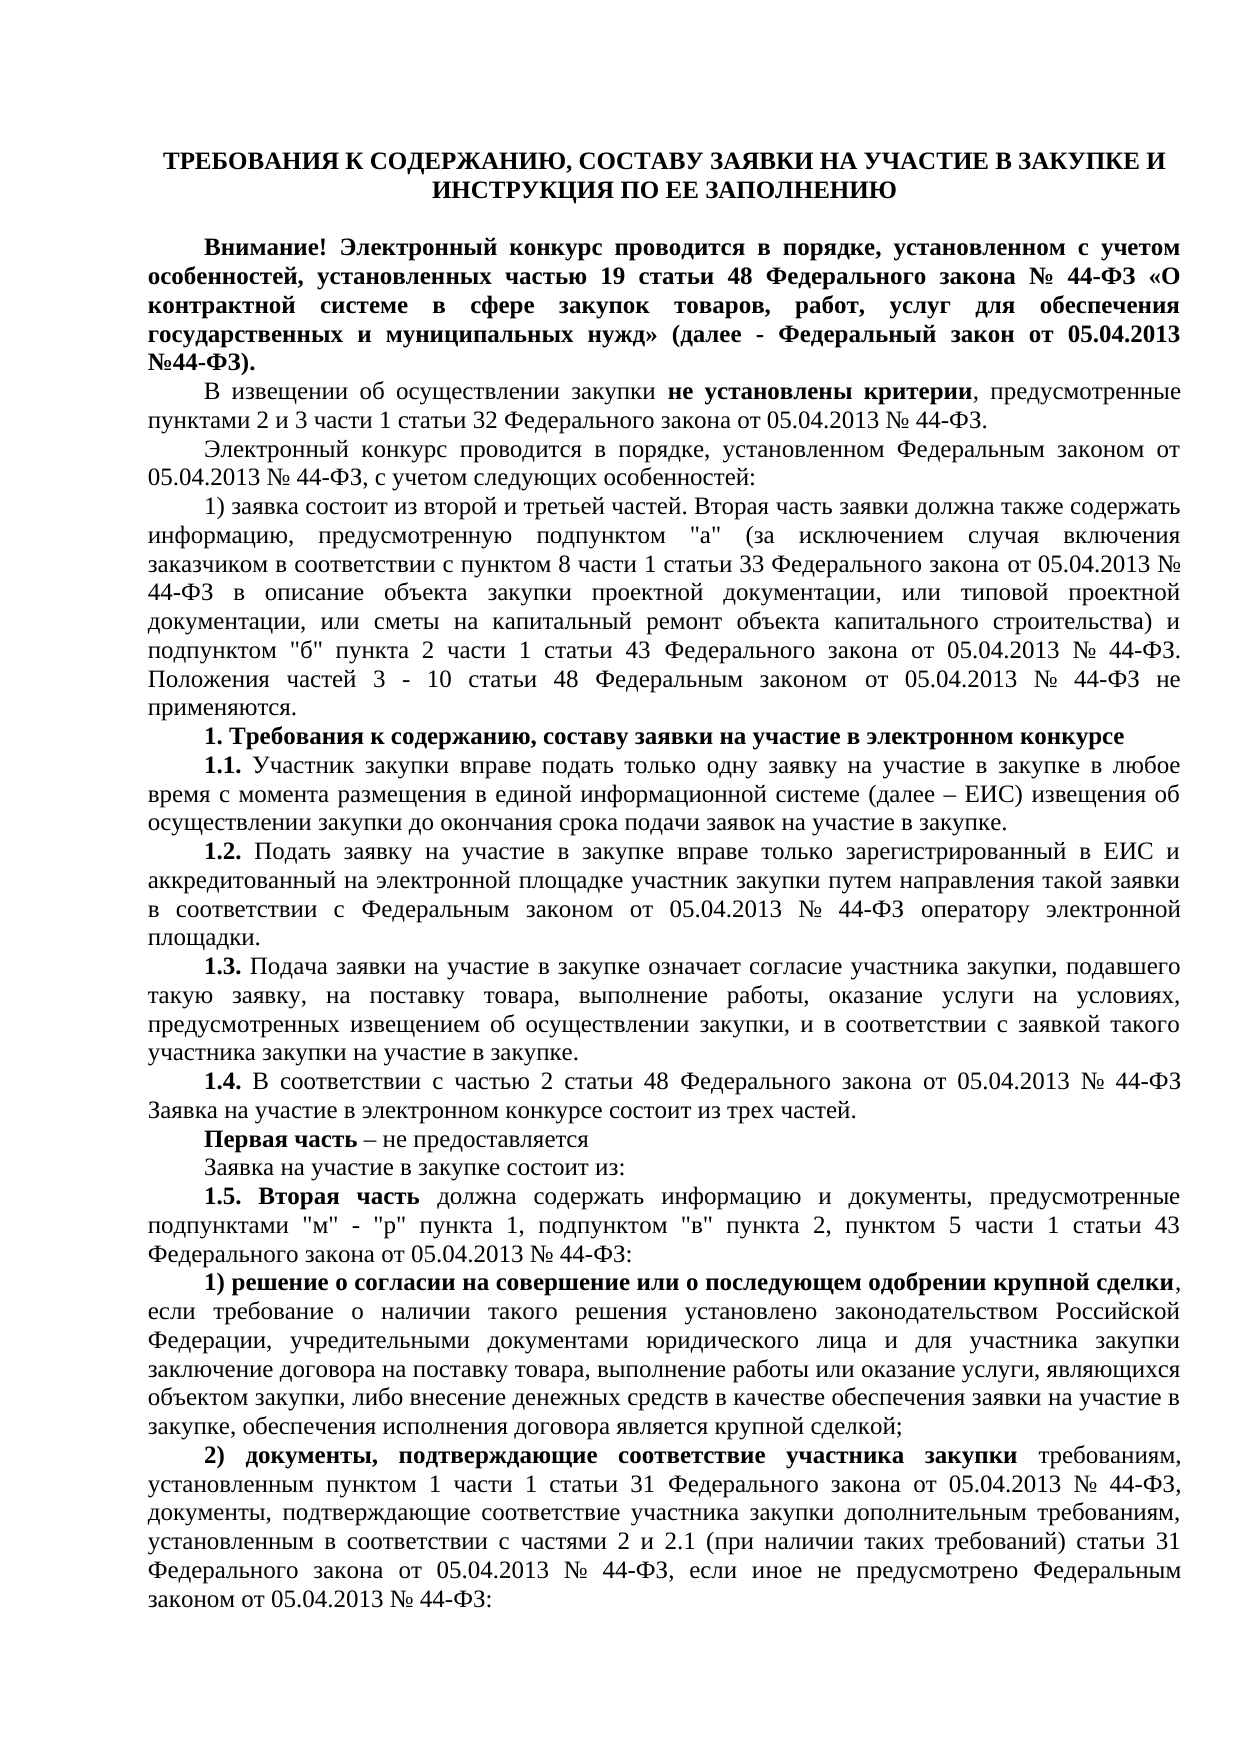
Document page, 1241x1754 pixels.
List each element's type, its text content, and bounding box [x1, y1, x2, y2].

text Первая часть – не предоставляется [148, 1124, 1181, 1152]
text 1.4. В соответствии с частью 2 статьи 48 Федерального закона от 05.04.2013 № 44-ФЗ Заявка на участие в электронном конкурсе состоит из трех частей. [148, 1066, 1181, 1124]
text ТРЕБОВАНИЯ К СОДЕРЖАНИЮ, СОСТАВУ ЗАЯВКИ НА УЧАСТИЕ В ЗАКУПКЕ И ИНСТРУКЦИЯ ПО ЕЕ ЗАПОЛНЕНИЮ [148, 146, 1181, 204]
text Внимание! Электронный конкурс проводится в порядке, установленном с учетом особенностей, установленных частью 19 статьи 48 Федерального закона № 44-ФЗ «О контрактной системе в сфере закупок товаров, работ, услуг для обеспечения государственных и муниципальных нужд» (далее - Федеральный закон от 05.04.2013 №44-ФЗ). [148, 232, 1181, 376]
text 1) заявка состоит из второй и третьей частей. Вторая часть заявки должна также содержать информацию, предусмотренную подпунктом "а" (за исключением случая включения заказчиком в соответствии с пунктом 8 части 1 статьи 33 Федерального закона от 05.04.2013 № 44-ФЗ в описание объекта закупки проектной документации, или типовой проектной документации, или сметы на капитальный ремонт объекта капитального строительства) и подпунктом "б" пункта 2 части 1 статьи 43 Федерального закона от 05.04.2013 № 44-ФЗ. Положения частей 3 - 10 статьи 48 Федеральным законом от 05.04.2013 № 44-ФЗ не применяются. [148, 491, 1181, 721]
text 1.3. Подача заявки на участие в закупке означает согласие участника закупки, подавшего такую заявку, на поставку товара, выполнение работы, оказание услуги на условиях, предусмотренных извещением об осуществлении закупки, и в соответствии с заявкой такого участника закупки на участие в закупке. [148, 951, 1181, 1066]
text В извещении об осуществлении закупки не установлены критерии, предусмотренные пунктами 2 и 3 части 1 статьи 32 Федерального закона от 05.04.2013 № 44-ФЗ. [148, 376, 1181, 434]
text 1.1. Участник закупки вправе подать только одну заявку на участие в закупке в любое время с момента размещения в единой информационной системе (далее – ЕИС) извещения об осуществлении закупки до окончания срока подачи заявок на участие в закупке. [148, 750, 1181, 836]
text 1.2. Подать заявку на участие в закупке вправе только зарегистрированный в ЕИС и аккредитованный на электронной площадке участник закупки путем направления такой заявки в соответствии с Федеральным законом от 05.04.2013 № 44-ФЗ оператору электронной площадки. [148, 836, 1181, 951]
text 1) решение о согласии на совершение или о последующем одобрении крупной сделки, если требование о наличии такого решения установлено законодательством Российской Федерации, учредительными документами юридического лица и для участника закупки заключение договора на поставку товара, выполнение работы или оказание услуги, являющихся объектом закупки, либо внесение денежных средств в качестве обеспечения заявки на участие в закупке, обеспечения исполнения договора является крупной сделкой; [148, 1267, 1181, 1440]
text 1.5. Вторая часть должна содержать информацию и документы, предусмотренные подпунктами "м" - "р" пункта 1, подпунктом "в" пункта 2, пунктом 5 части 1 статьи 43 Федерального закона от 05.04.2013 № 44-ФЗ: [148, 1181, 1181, 1267]
text 2) документы, подтверждающие соответствие участника закупки требованиям, установленным пунктом 1 части 1 статьи 31 Федерального закона от 05.04.2013 № 44-ФЗ, документы, подтверждающие соответствие участника закупки дополнительным требованиям, установленным в соответствии с частями 2 и 2.1 (при наличии таких требований) статьи 31 Федерального закона от 05.04.2013 № 44-ФЗ, если иное не предусмотрено Федеральным законом от 05.04.2013 № 44-ФЗ: [148, 1440, 1181, 1612]
text Электронный конкурс проводится в порядке, установленном Федеральным законом от 05.04.2013 № 44-ФЗ, с учетом следующих особенностей: [148, 434, 1181, 491]
text 1. Требования к содержанию, составу заявки на участие в электронном конкурсе [148, 721, 1181, 750]
text Заявка на участие в закупке состоит из: [148, 1152, 1181, 1181]
